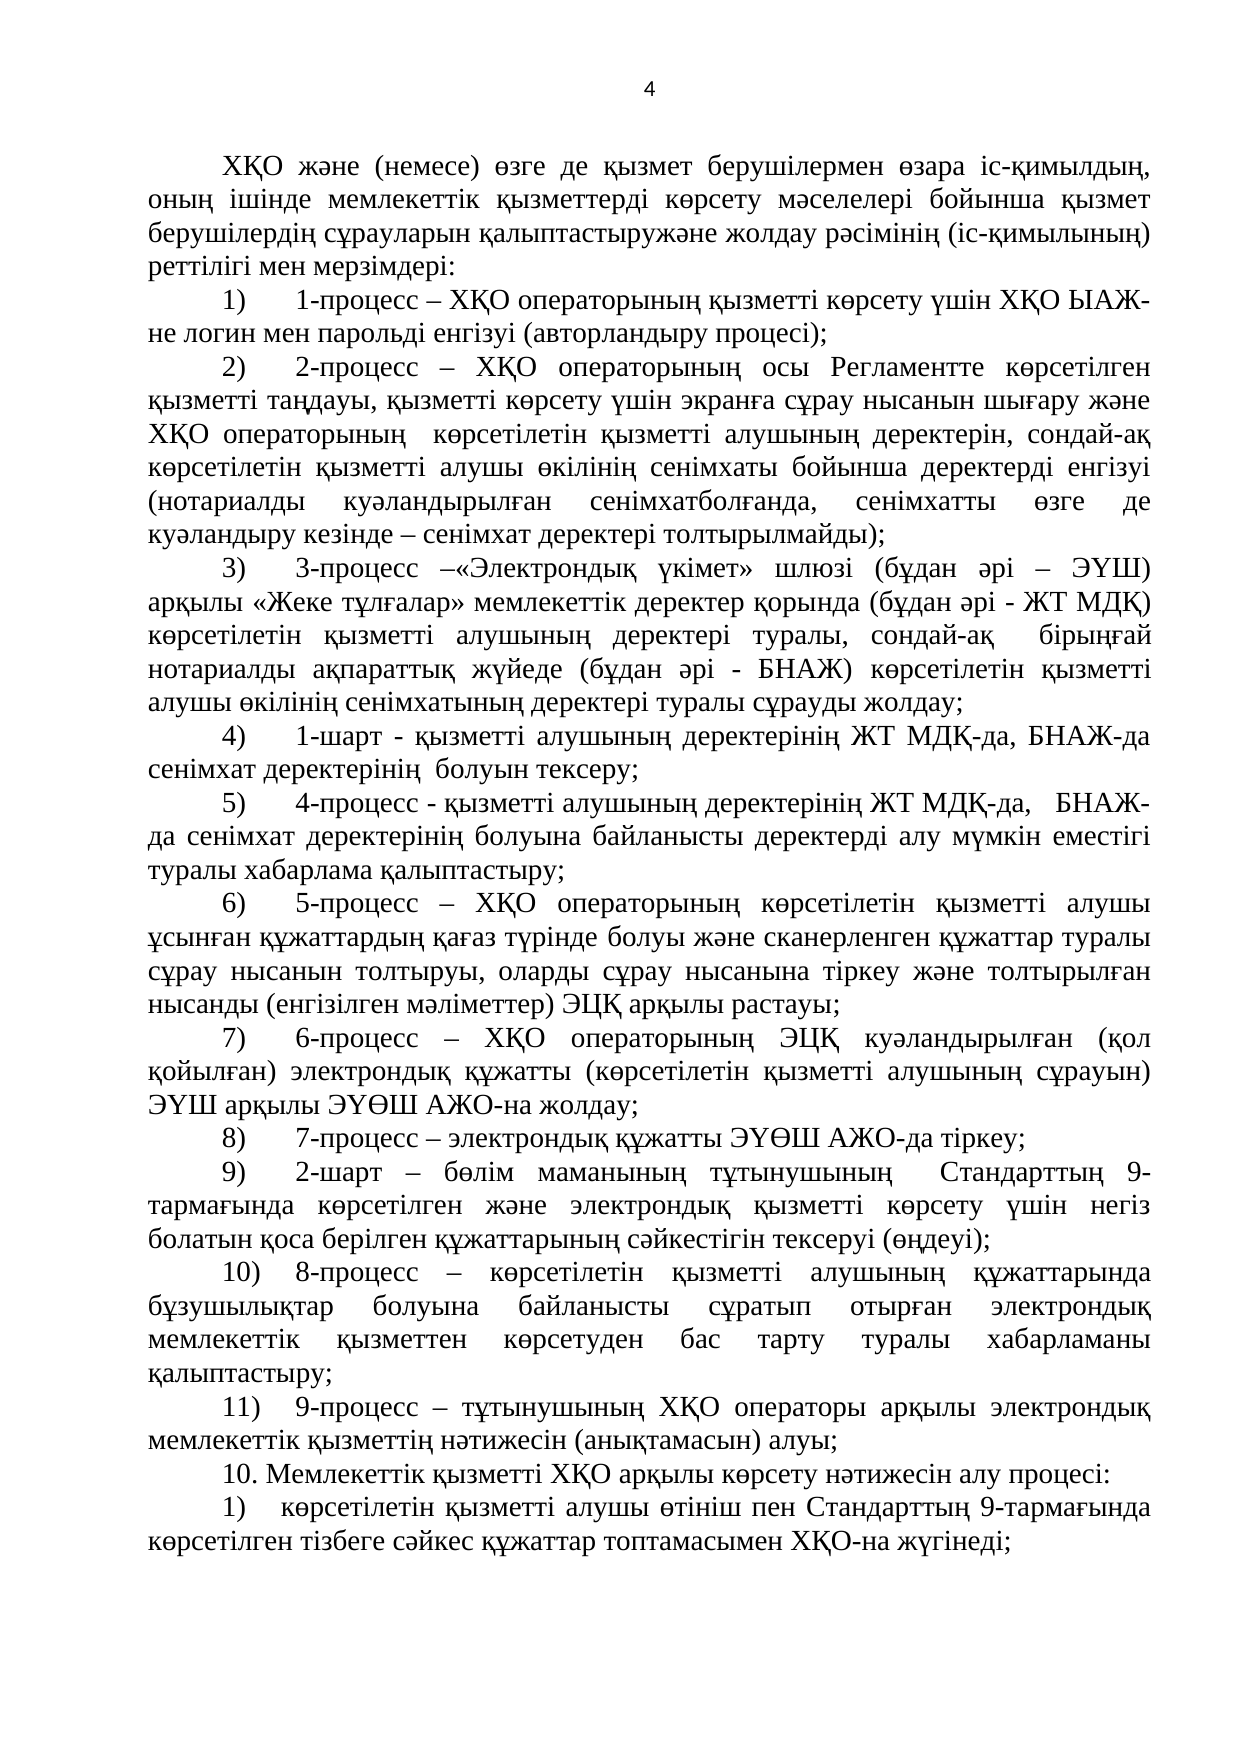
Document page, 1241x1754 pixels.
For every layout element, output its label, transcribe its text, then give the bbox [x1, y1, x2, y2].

list 4-процесс - қызметті алушының деректерінің ЖТ МДҚ-да, БНАЖ-да сенімхат деректерінің болуына байланысты деректерді алу мүмкін еместігі туралы хабарлама қалыптастыру; [148, 785, 1152, 886]
list көрсетілетін қызметті алушы өтініш пен Стандарттың 9-тармағында көрсетілген тізбеге сәйкес құжаттар топтамасымен ХҚО-на жүгінеді; [148, 1489, 1152, 1556]
list 2-шарт – бөлім маманының тұтынушының Стандарттың 9-тармағында көрсетілген және электрондық қызметті көрсету үшін негіз болатын қоса берілген құжаттарының сәйкестігін тексеруі (өңдеуі); [148, 1154, 1152, 1254]
list 9-процесс – тұтынушының ХҚО операторы арқылы электрондық мемлекеттік қызметтің нәтижесін (анықтамасын) алуы; [148, 1389, 1152, 1456]
list 3-процесс –«Электрондық үкімет» шлюзі (бұдан әрі – ЭҮШ) арқылы «Жеке тұлғалар» мемлекеттік деректер қорында (бұдан әрі - ЖТ МДҚ) көрсетілетін қызметті алушының деректері туралы, сондай-ақ бірыңғай нотариалды ақпараттық жүйеде (бұдан әрі - БНАЖ) көрсетілетін қызметті алушы өкілінің сенімхатының деректері туралы сұрауды жолдау; [148, 550, 1152, 718]
list 6-процесс – ХҚО операторының ЭЦҚ куәландырылған (қол қойылған) электрондық құжатты (көрсетілетін қызметті алушының сұрауын) ЭҮШ арқылы ЭҮӨШ АЖО-на жолдау; [148, 1020, 1152, 1120]
list 8-процесс – көрсетілетін қызметті алушының құжаттарында бұзушылықтар болуына байланысты сұратып отырған электрондық мемлекеттік қызметтен көрсетуден бас тарту туралы хабарламаны қалыптастыру; [148, 1254, 1152, 1389]
list 2-процесс – ХҚО операторының осы Регламентте көрсетілген қызметті таңдауы, қызметті көрсету үшін экранға сұрау нысанын шығару және ХҚО операторының көрсетілетін қызметті алушының деректерін, сондай-ақ көрсетілетін қызметті алушы өкілінің сенімхаты бойынша деректерді енгізуі (нотариалды куәландырылған сенімхатболғанда, сенімхатты өзге де куәландыру кезінде – сенімхат деректері толтырылмайды); [148, 349, 1152, 550]
text ХҚО және (немесе) өзге де қызмет берушiлермен өзара iс-қимылдың, оның iшiнде мемлекеттiк қызметтердi көрсету мәселелерi бойынша қызмет берушiлердiң сұрауларын қалыптастыружәне жолдау рәсiмiнің (iс-қимылының) реттiлiгi мен мерзiмдерi: [148, 148, 1152, 282]
list 5-процесс – ХҚО операторының көрсетілетін қызметті алушы ұсынған құжаттардың қағаз түрінде болуы және сканерленген құжаттар туралы сұрау нысанын толтыруы, оларды сұрау нысанына тіркеу және толтырылған нысанды (енгізілген мәліметтер) ЭЦҚ арқылы растауы; [148, 886, 1152, 1020]
list 1-шарт - қызметті алушының деректерінің ЖТ МДҚ-да, БНАЖ-да сенімхат деректерінің болуын тексеру; [148, 718, 1152, 785]
list 1-процесс – ХҚО операторының қызметті көрсету үшін ХҚО ЫАЖ-не логин мен парольді енгізуі (авторландыру процесі); [148, 282, 1152, 349]
text 10. Мемлекеттік қызметті ХҚО арқылы көрсету нәтижесін алу процесі: [148, 1456, 1152, 1489]
list 7-процесс – электрондық құжатты ЭҮӨШ АЖО-да тіркеу; [148, 1120, 1152, 1154]
